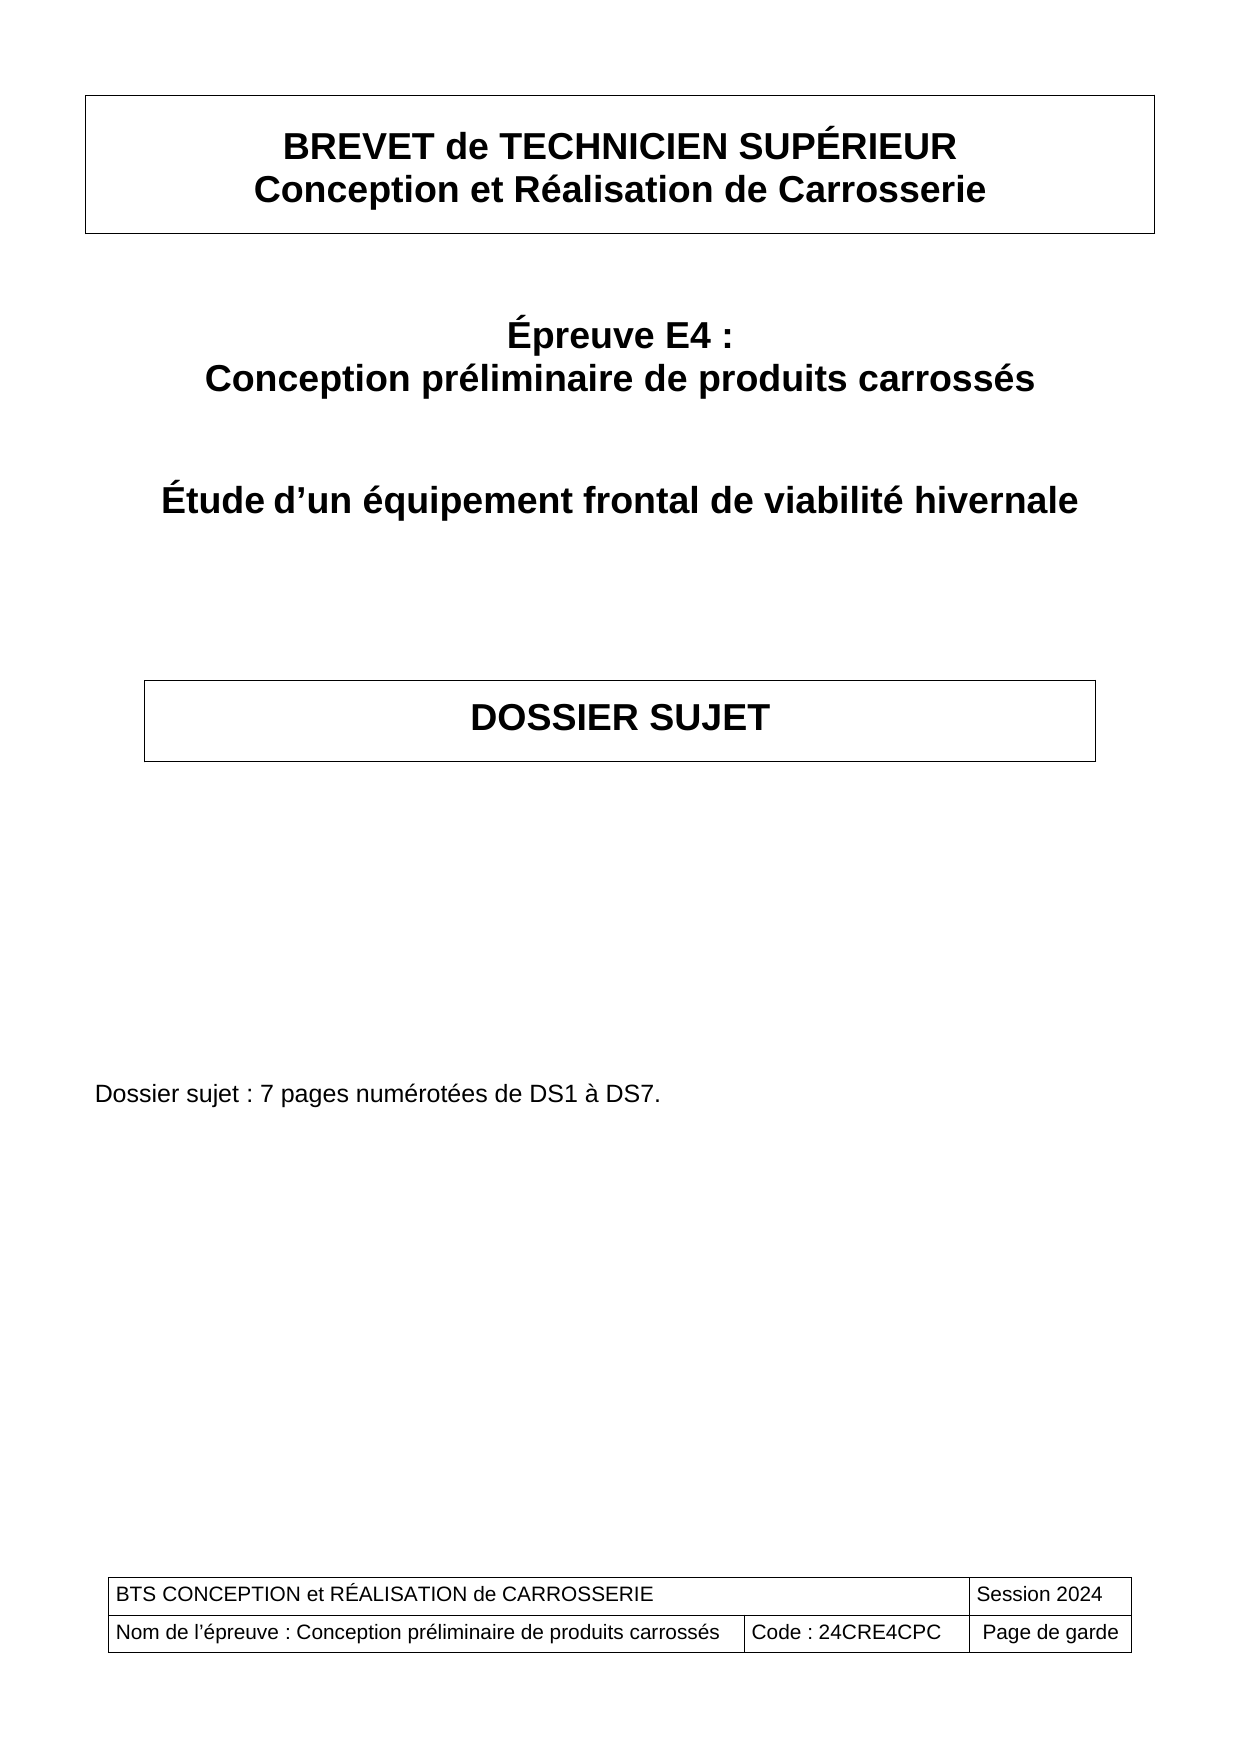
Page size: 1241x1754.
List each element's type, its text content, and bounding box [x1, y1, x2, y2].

subtitle Épreuve E4 : Conception préliminaire de produits carrossés [94, 313, 1146, 399]
text Étude d’un équipement frontal de viabilité hivernale [94, 478, 1146, 522]
subtitle DOSSIER SUJET [145, 681, 1095, 761]
text Dossier sujet : 7 pages numérotées de DS1 à DS7. [94, 1079, 1146, 1107]
subtitle BREVET de TECHNICIEN SUPÉRIEUR [86, 96, 1154, 164]
subtitle Conception et Réalisation de Carrosserie [86, 164, 1154, 233]
